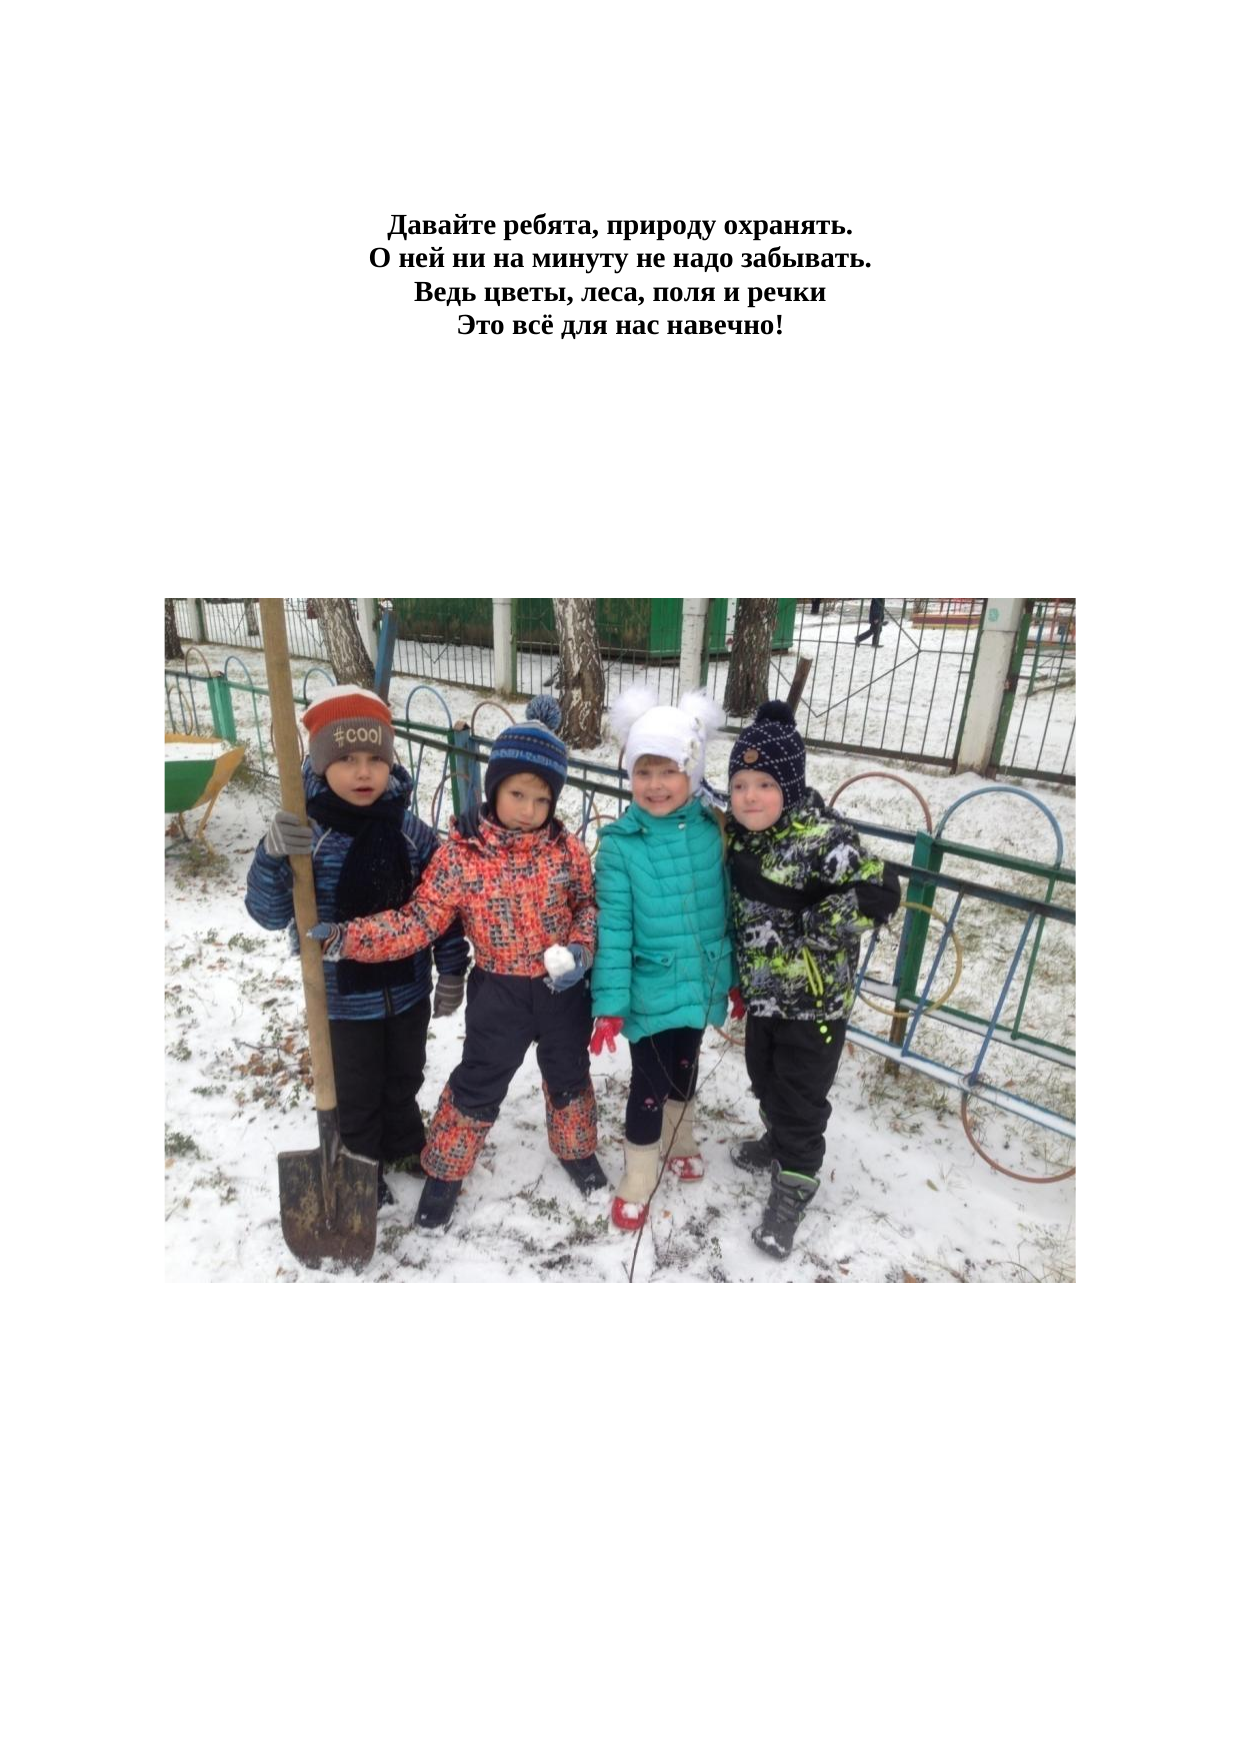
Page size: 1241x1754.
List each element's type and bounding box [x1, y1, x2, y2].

table_header [103, 30, 1137, 1628]
picture [164, 598, 1076, 1283]
